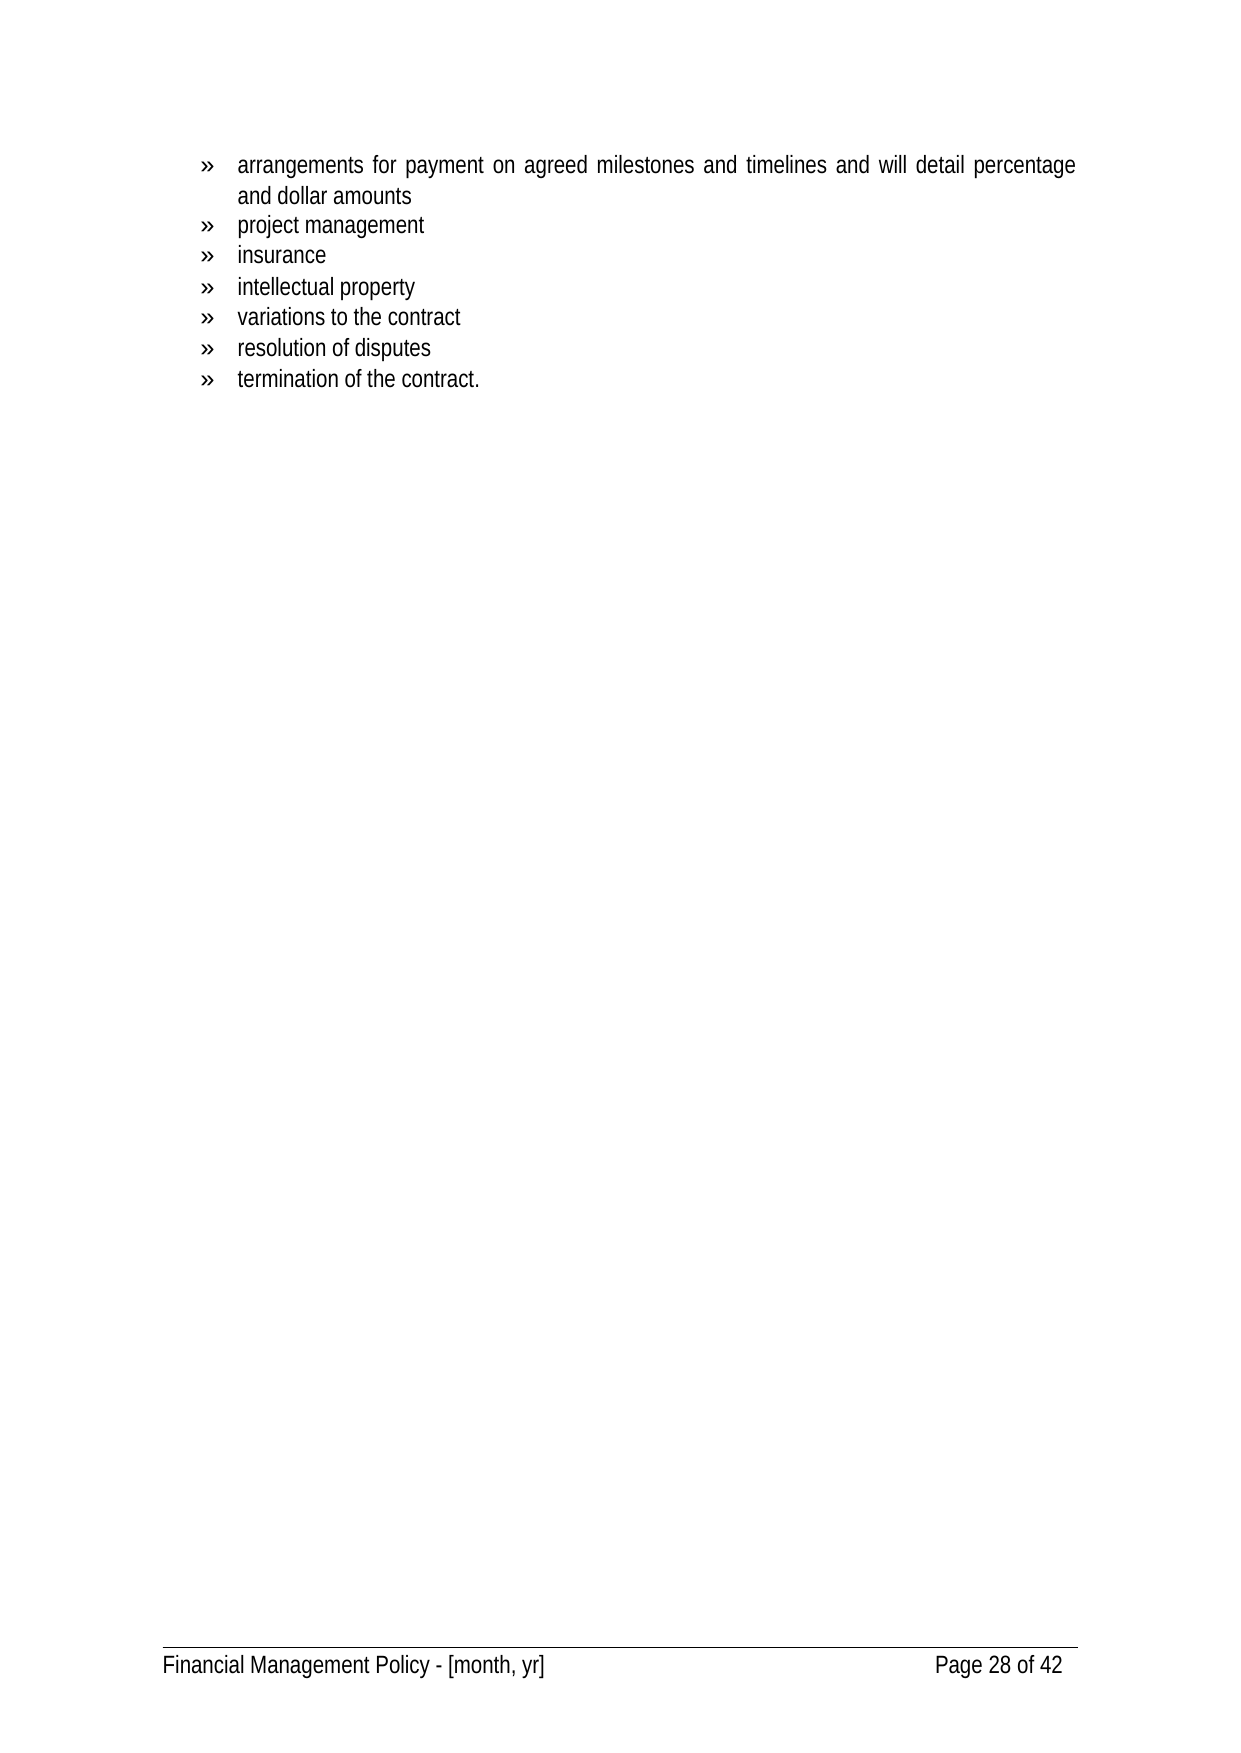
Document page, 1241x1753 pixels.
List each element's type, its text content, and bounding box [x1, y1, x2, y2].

list termination of the contract. [200, 364, 1078, 395]
list project management [200, 209, 1078, 241]
list insurance [200, 241, 1078, 271]
list variations to the contract [200, 302, 1078, 333]
list intellectual property [200, 271, 1078, 302]
list resolution of disputes [200, 333, 1078, 364]
list arrangements for payment on agreed milestones and timelines and will detail percentage and dollar amounts [200, 150, 1078, 209]
